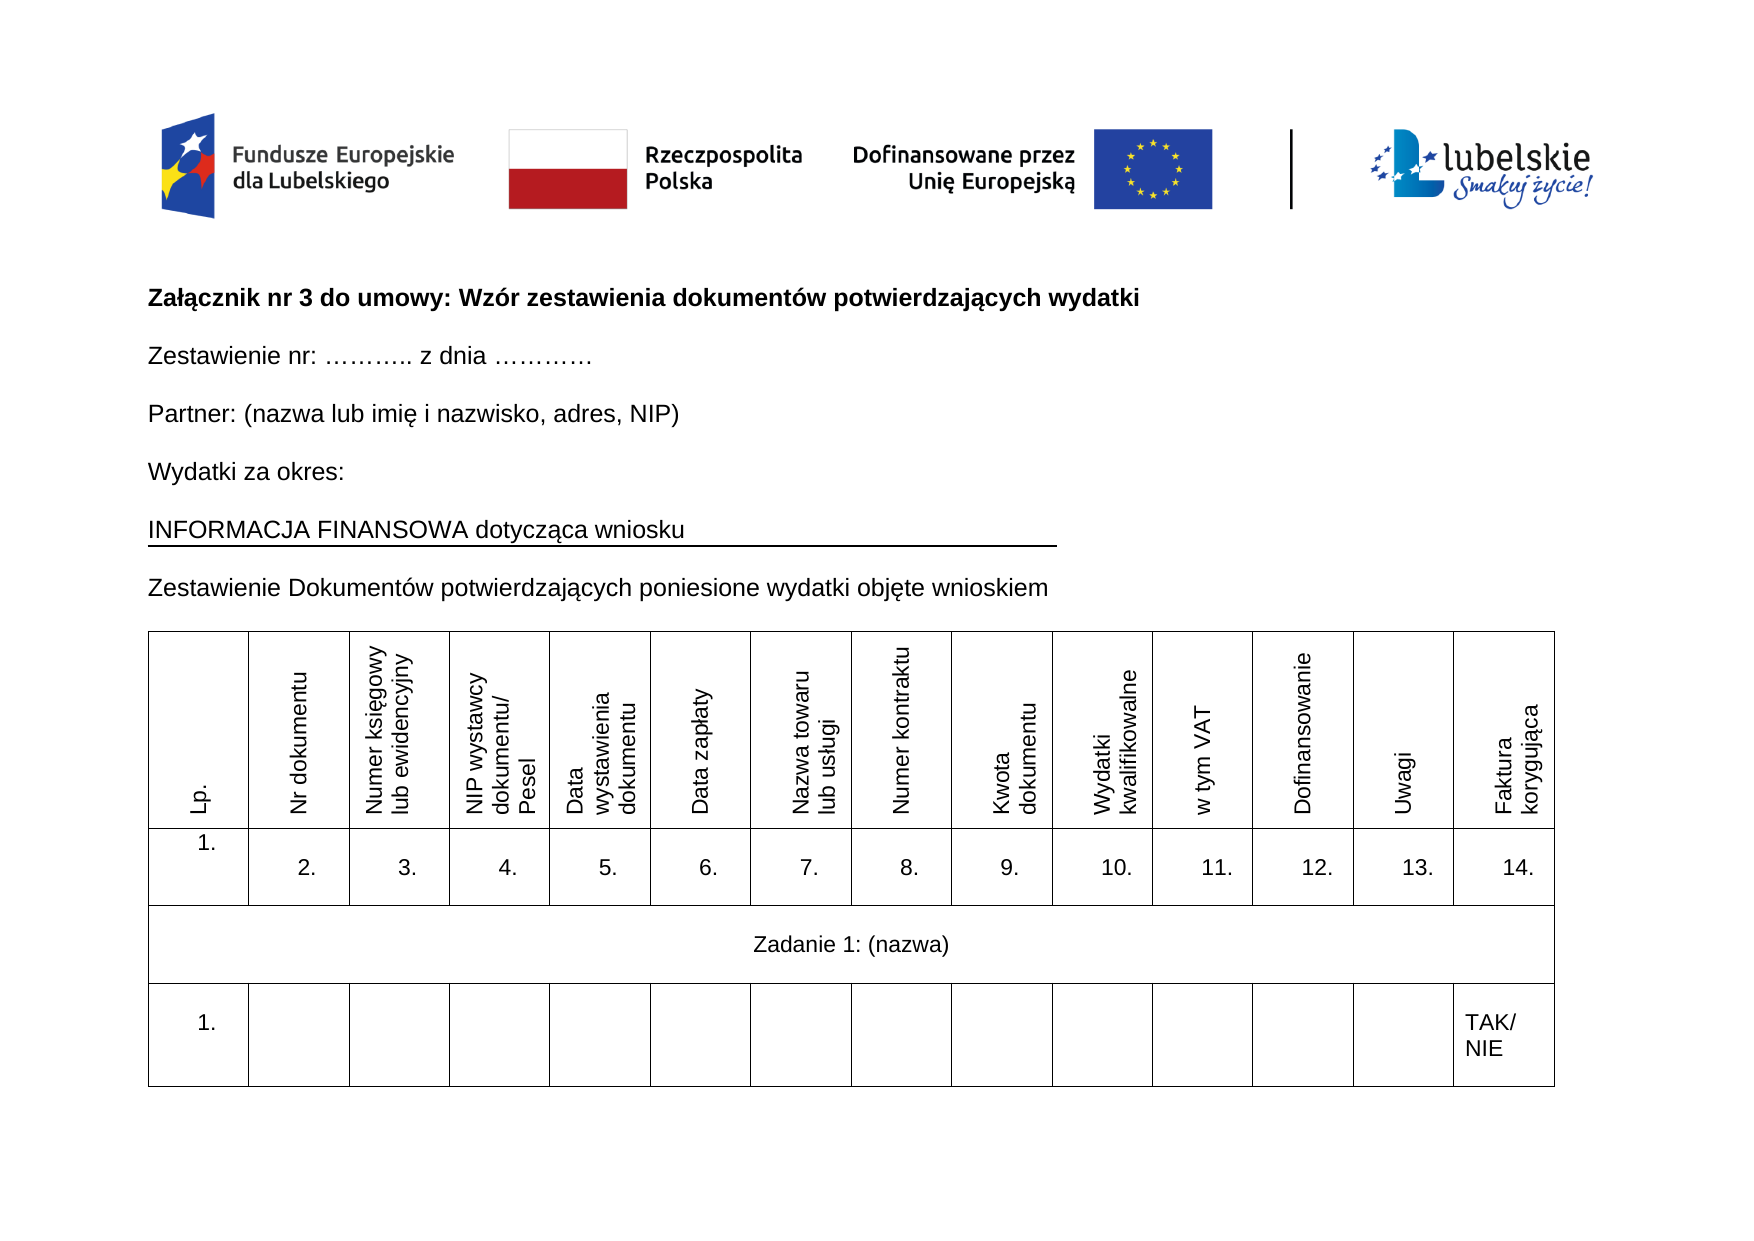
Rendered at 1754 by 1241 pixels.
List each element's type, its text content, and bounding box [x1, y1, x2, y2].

table_header Wydatki kwalifikowalne [1053, 632, 1152, 828]
table_header NIP wystawcy dokumentu/ Pesel [450, 632, 549, 828]
table_header Kwota dokumentu brutto [952, 632, 1052, 828]
text INFORMACJA FINANSOWA dotycząca wniosku [148, 515, 1606, 543]
text Wydatki za okres: [148, 457, 1606, 486]
table_cell [249, 984, 349, 1086]
table_cell [1253, 829, 1353, 905]
table_cell [350, 984, 449, 1086]
table_cell [1053, 984, 1152, 1086]
table_cell [852, 829, 951, 905]
table_cell [1454, 829, 1554, 905]
table_cell [1153, 984, 1252, 1086]
table_cell [450, 984, 549, 1086]
table_cell [149, 829, 248, 905]
table_header Dofinansowanie [1253, 632, 1353, 828]
table_header Numer kontraktu [852, 632, 951, 828]
table_cell [1053, 829, 1152, 905]
table_cell [550, 829, 650, 905]
table_header Lp. [149, 632, 248, 828]
table_cell [1153, 829, 1252, 905]
text Zestawienie Dokumentów potwierdzających poniesione wydatki objęte wnioskiem [148, 573, 1606, 602]
table_cell [450, 829, 549, 905]
table_cell [651, 984, 750, 1086]
table_header w tym VAT [1153, 632, 1252, 828]
table_header Nazwa towaru lub usługi [751, 632, 851, 828]
table_cell [1354, 829, 1453, 905]
table_header Nr dokumentu [249, 632, 349, 828]
text Partner: (nazwa lub imię i nazwisko, adres, NIP) [148, 399, 1606, 427]
table_cell [550, 984, 650, 1086]
table_cell [651, 829, 750, 905]
table_cell [952, 829, 1052, 905]
table_cell [1253, 984, 1353, 1086]
table_header Numer księgowy lub ewidencyjny [350, 632, 449, 828]
table_cell [852, 984, 951, 1086]
table_header Faktura korygująca [1454, 632, 1554, 828]
table_cell [1354, 984, 1453, 1086]
table_header Uwagi [1354, 632, 1453, 828]
table_cell [350, 829, 449, 905]
table_cell [751, 829, 851, 905]
table_cell [249, 829, 349, 905]
picture [147, 98, 1607, 233]
table_cell [952, 984, 1052, 1086]
table_header Data zapłaty [651, 632, 750, 828]
table_cell TAK/NIE [1454, 984, 1554, 1086]
table_cell [149, 984, 248, 1086]
text Zestawienie nr: ……….. z dnia ………… [148, 341, 1606, 369]
subtitle Załącznik nr 3 do umowy: Wzór zestawienia dokumentów potwierdzających wydatki [148, 283, 1606, 311]
table_cell [751, 984, 851, 1086]
table_cell Zadanie 1: (nazwa) [149, 906, 1554, 982]
table_header Data wystawienia dokumentu [550, 632, 650, 828]
